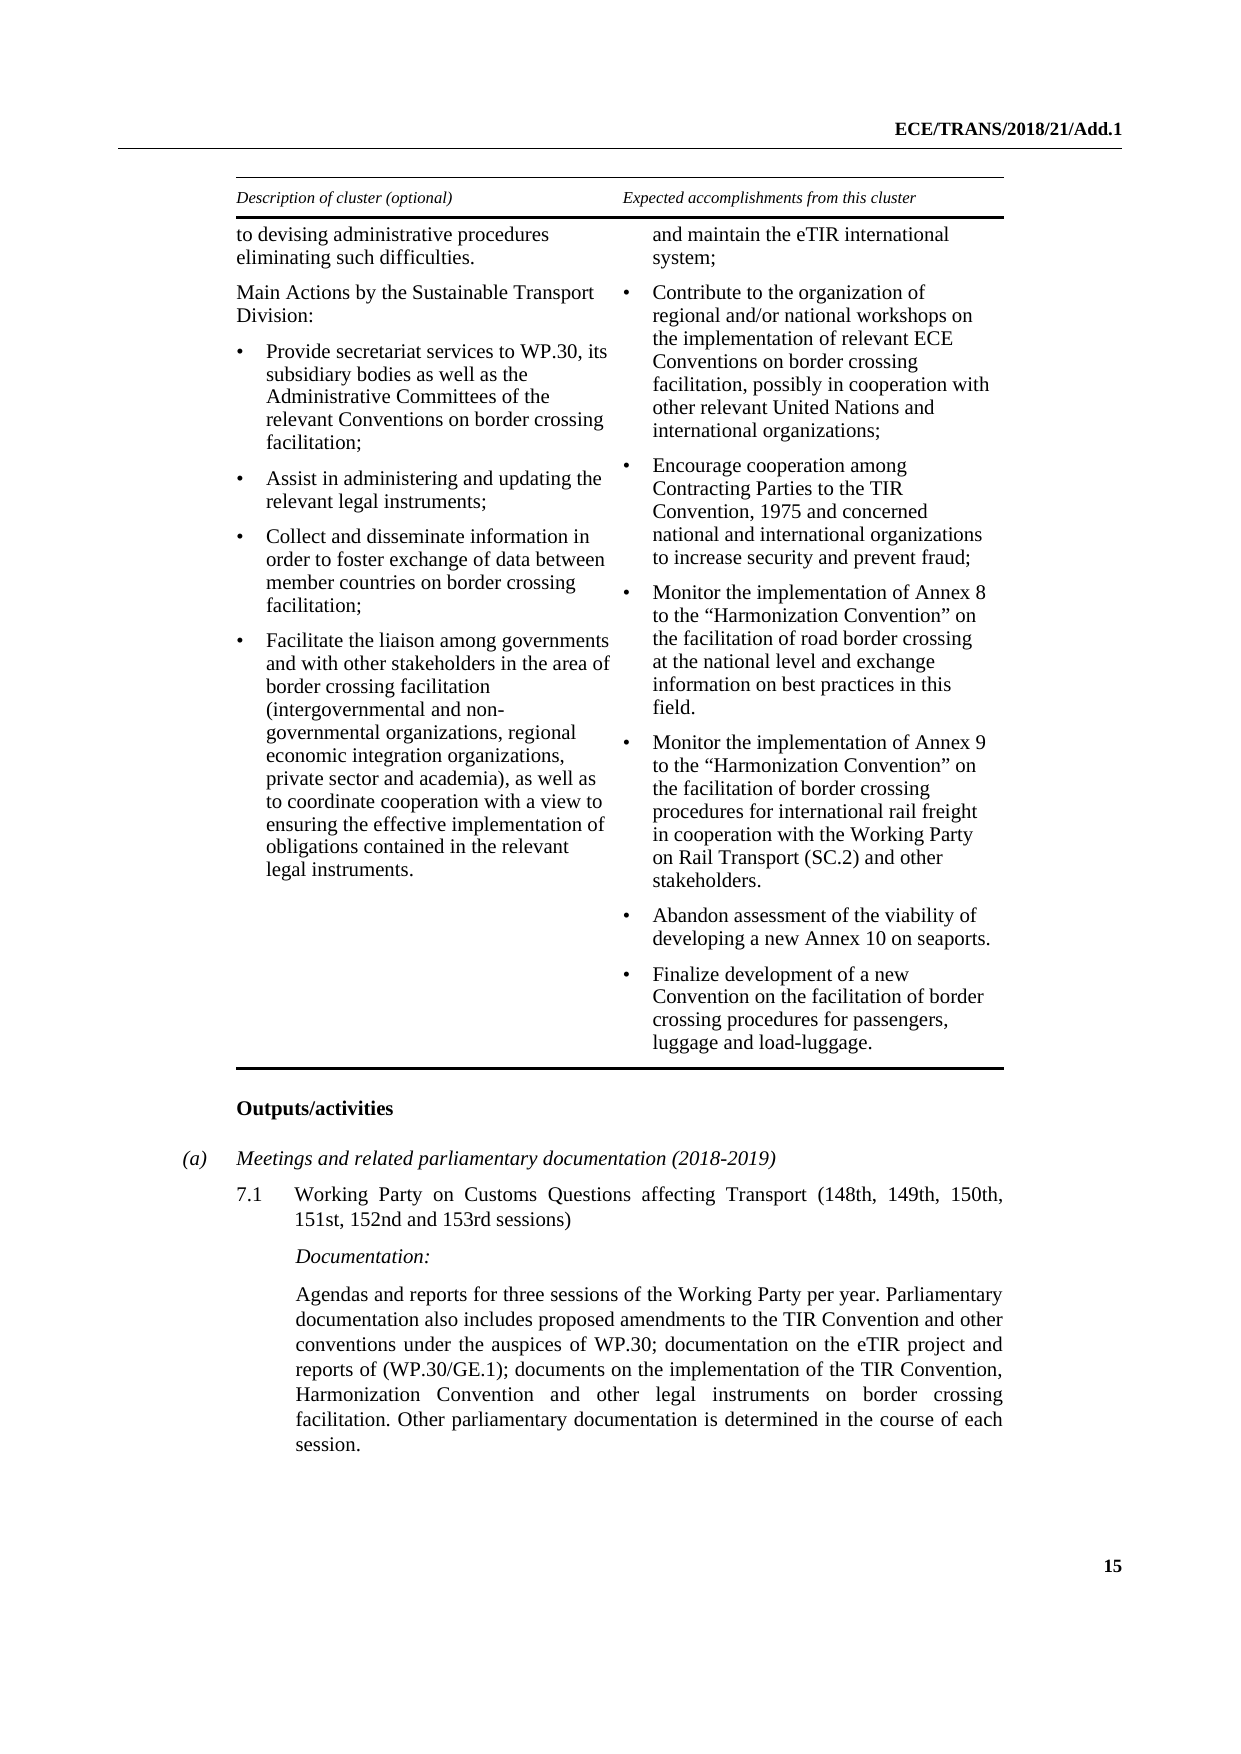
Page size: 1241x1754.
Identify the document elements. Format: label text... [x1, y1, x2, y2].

text (a) Meetings and related parliamentary documentation (2018-2019) [118, 1145, 1004, 1170]
table_header Description of cluster (optional) [236, 178, 623, 216]
text Agendas and reports for three sessions of the Working Party per year. Parliamentary documentation also includes proposed amendments to the TIR Convention and other conventions under the auspices of WP.30; documentation on the eTIR project and reports of (WP.30/GE.1); documents on the implementation of the TIR Convention, Harmonization Convention and other legal instruments on border crossing facilitation. Other parliamentary documentation is determined in the course of each session. [295, 1281, 1004, 1456]
text Documentation: [295, 1243, 1004, 1268]
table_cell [623, 219, 1004, 1067]
table_header Expected accomplishments from this cluster [623, 178, 1004, 216]
text Outputs/activities [118, 1095, 1004, 1120]
text 7.1 Working Party on Customs Questions affecting Transport (148th, 149th, 150th, 151st, 152nd and 153rd sessions) [236, 1182, 1004, 1231]
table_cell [236, 219, 623, 1067]
